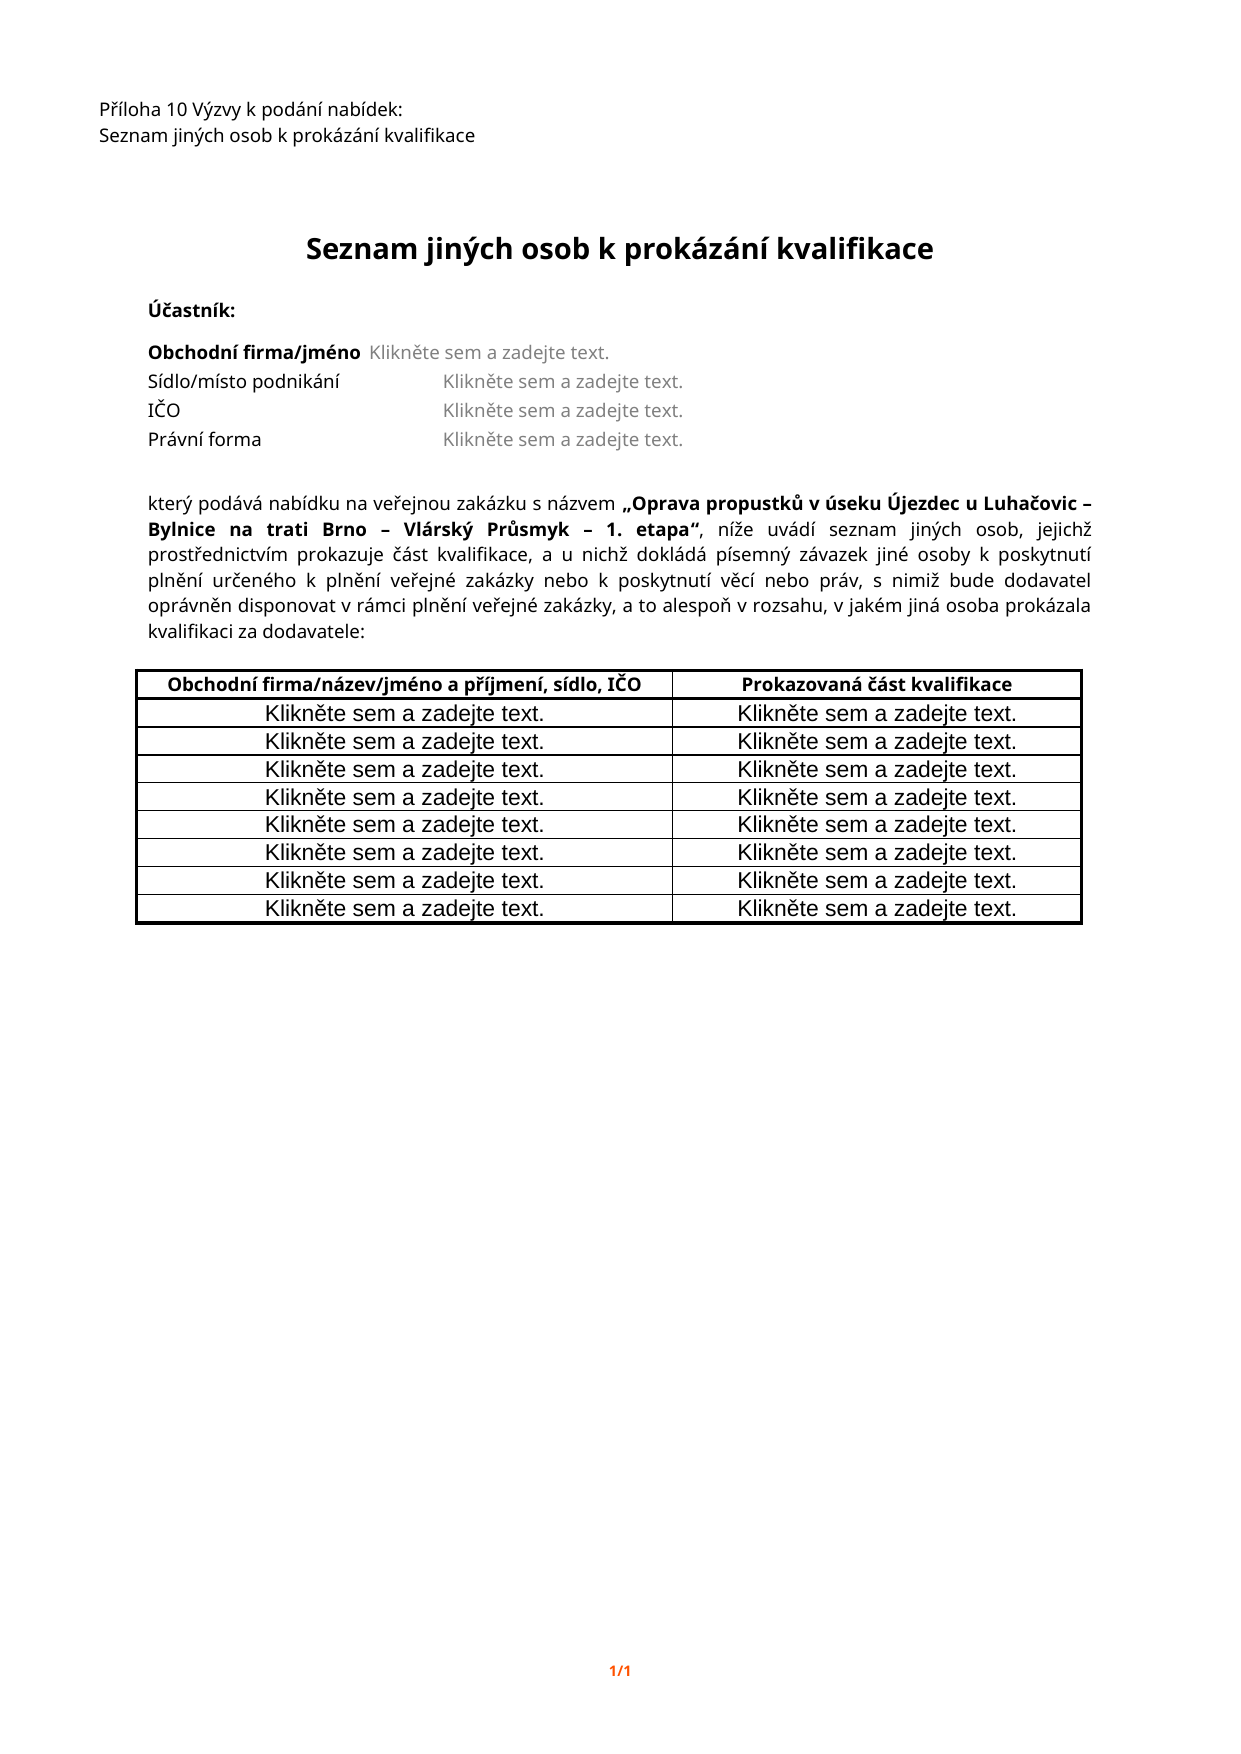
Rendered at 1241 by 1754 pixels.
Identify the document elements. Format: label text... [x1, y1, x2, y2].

text Obchodní firma/jméno [148, 336, 1093, 365]
text který podává nabídku na veřejnou zakázku s názvem „Oprava propustků v úseku Újezdec u Luhačovic – Bylnice na trati Brno – Vlárský Průsmyk – 1. etapa“, níže uvádí seznam jiných osob, jejichž prostřednictvím prokazuje část kvalifikace, a u nichž dokládá písemný závazek jiné osoby k poskytnutí plnění určeného k plnění veřejné zakázky nebo k poskytnutí věcí nebo práv, s nimiž bude dodavatel oprávněn disponovat v rámci plnění veřejné zakázky, a to alespoň v rozsahu, v jakém jiná osoba prokázala kvalifikaci za dodavatele: [148, 490, 1093, 643]
table_header Prokazovaná část kvalifikace [673, 672, 1080, 697]
title Seznam jiných osob k prokázání kvalifikace [148, 228, 1093, 268]
text Sídlo/místo podnikání [148, 365, 1093, 394]
text Účastník: [148, 293, 1093, 324]
text IČO [148, 394, 1093, 423]
text Právní forma [148, 423, 1093, 452]
table_header Obchodní firma/název/jméno a příjmení, sídlo, IČO [138, 672, 672, 697]
